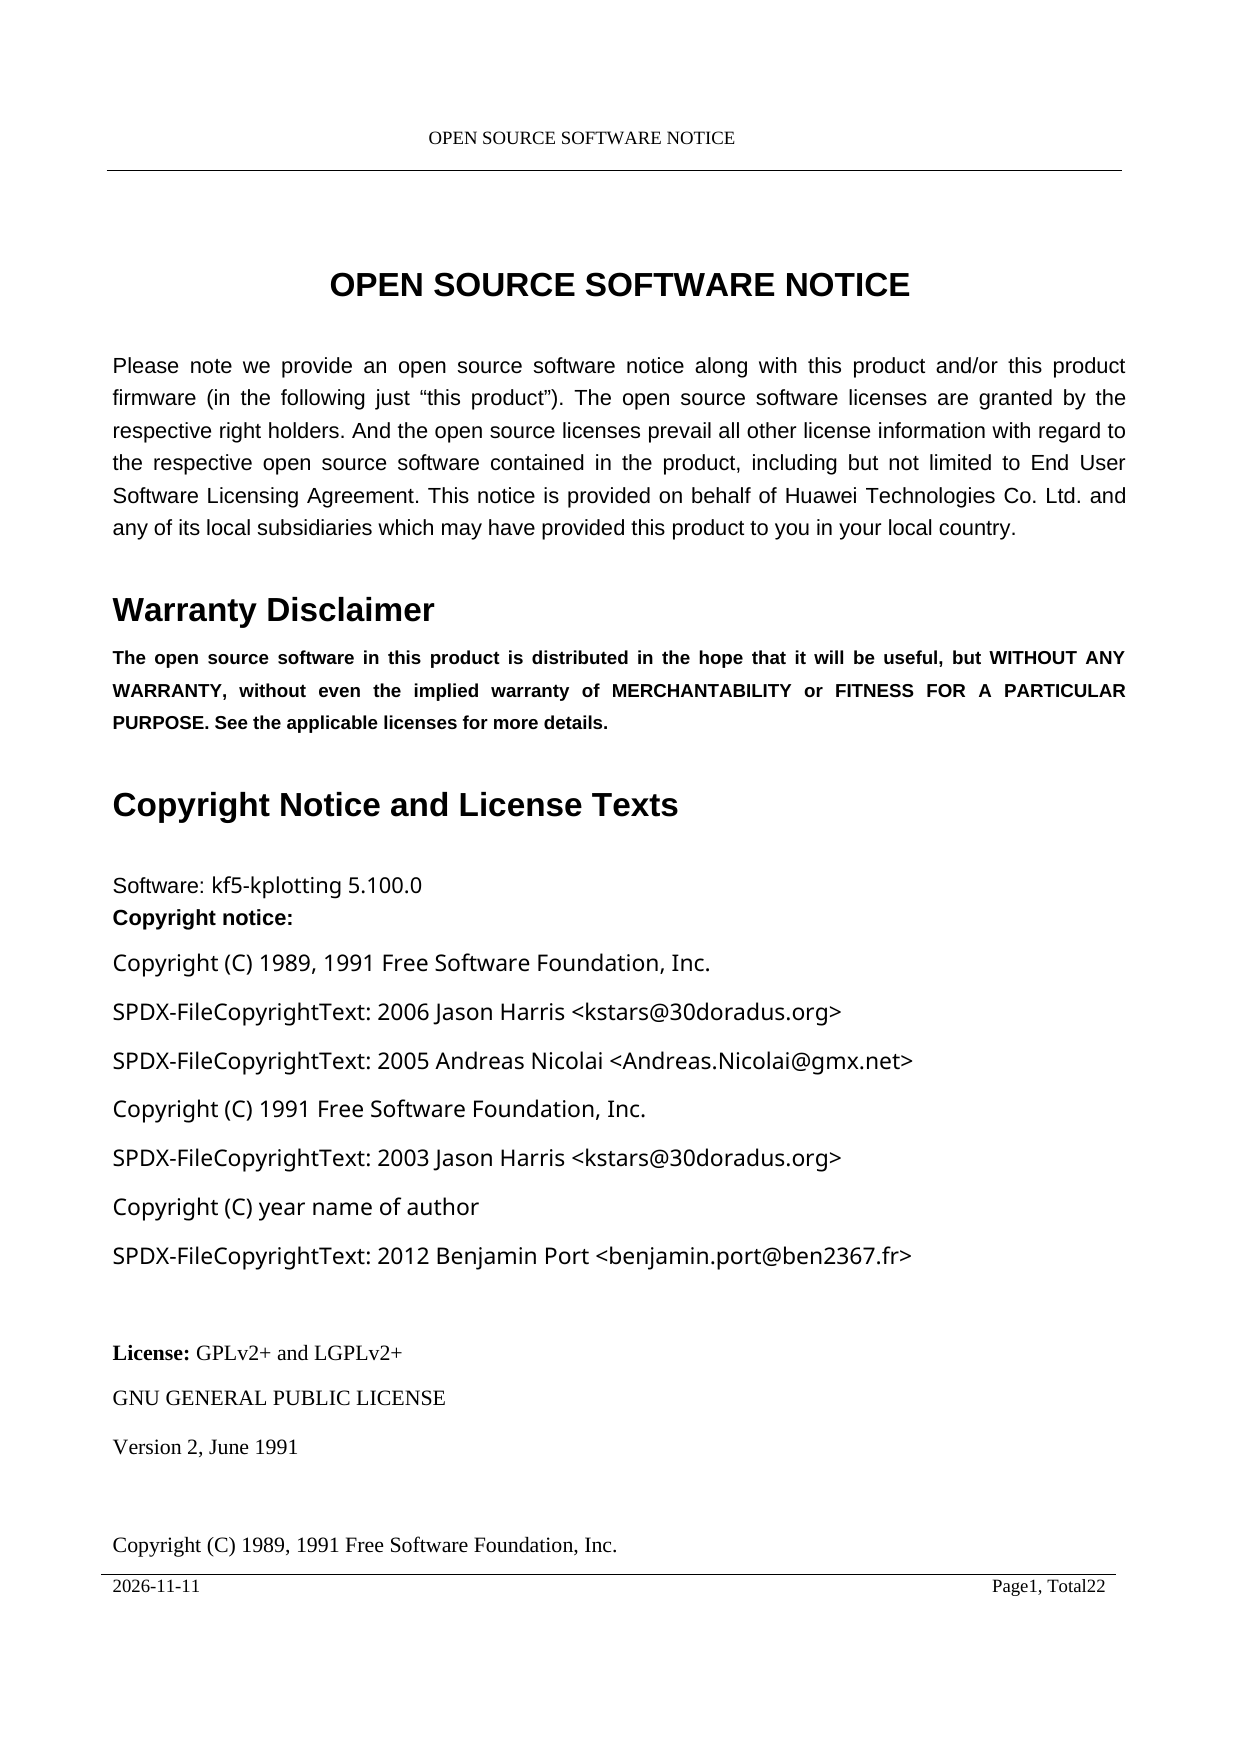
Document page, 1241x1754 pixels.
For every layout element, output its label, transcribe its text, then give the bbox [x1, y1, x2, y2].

text Copyright (C) 1989, 1991 Free Software Foundation, Inc. SPDX-FileCopyrightText: 2006 Jason Harris <kstars@30doradus.org> SPDX-FileCopyrightText: 2005 Andreas Nicolai <Andreas.Nicolai@gmx.net> Copyright (C) 1991 Free Software Foundation, Inc. SPDX-FileCopyrightText: 2003 Jason Harris <kstars@30doradus.org> Copyright (C) year name of author SPDX-FileCopyrightText: 2012 Benjamin Port <benjamin.port@ben2367.fr> [112, 947, 1128, 1320]
text Copyright Notice and License Texts [112, 771, 1128, 836]
text Software: kf5-kplotting 5.100.0 [112, 869, 1128, 901]
text Please note we provide an open source software notice along with this product and/or this product firmware (in the following just “this product”). The open source software licenses are granted by the respective right holders. And the open source licenses prevail all other license information with regard to the respective open source software contained in the product, including but not limited to End User Software Licensing Agreement. This notice is provided on behalf of Huawei Technologies Co. Ltd. and any of its local subsidiaries which may have provided this product to you in your local country. [112, 349, 1128, 544]
text Copyright notice: [112, 901, 1128, 934]
text The open source software in this product is distributed in the hope that it will be useful, but WITHOUT ANY WARRANTY, without even the implied warranty of MERCHANTABILITY or FITNESS FOR A PARTICULAR PURPOSE. See the applicable licenses for more details. [112, 641, 1128, 739]
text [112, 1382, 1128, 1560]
text Warranty Disclaimer [112, 576, 1128, 641]
text License: GPLv2+ and LGPLv2+ [112, 1337, 1128, 1369]
text OPEN SOURCE SOFTWARE NOTICE [112, 251, 1128, 316]
